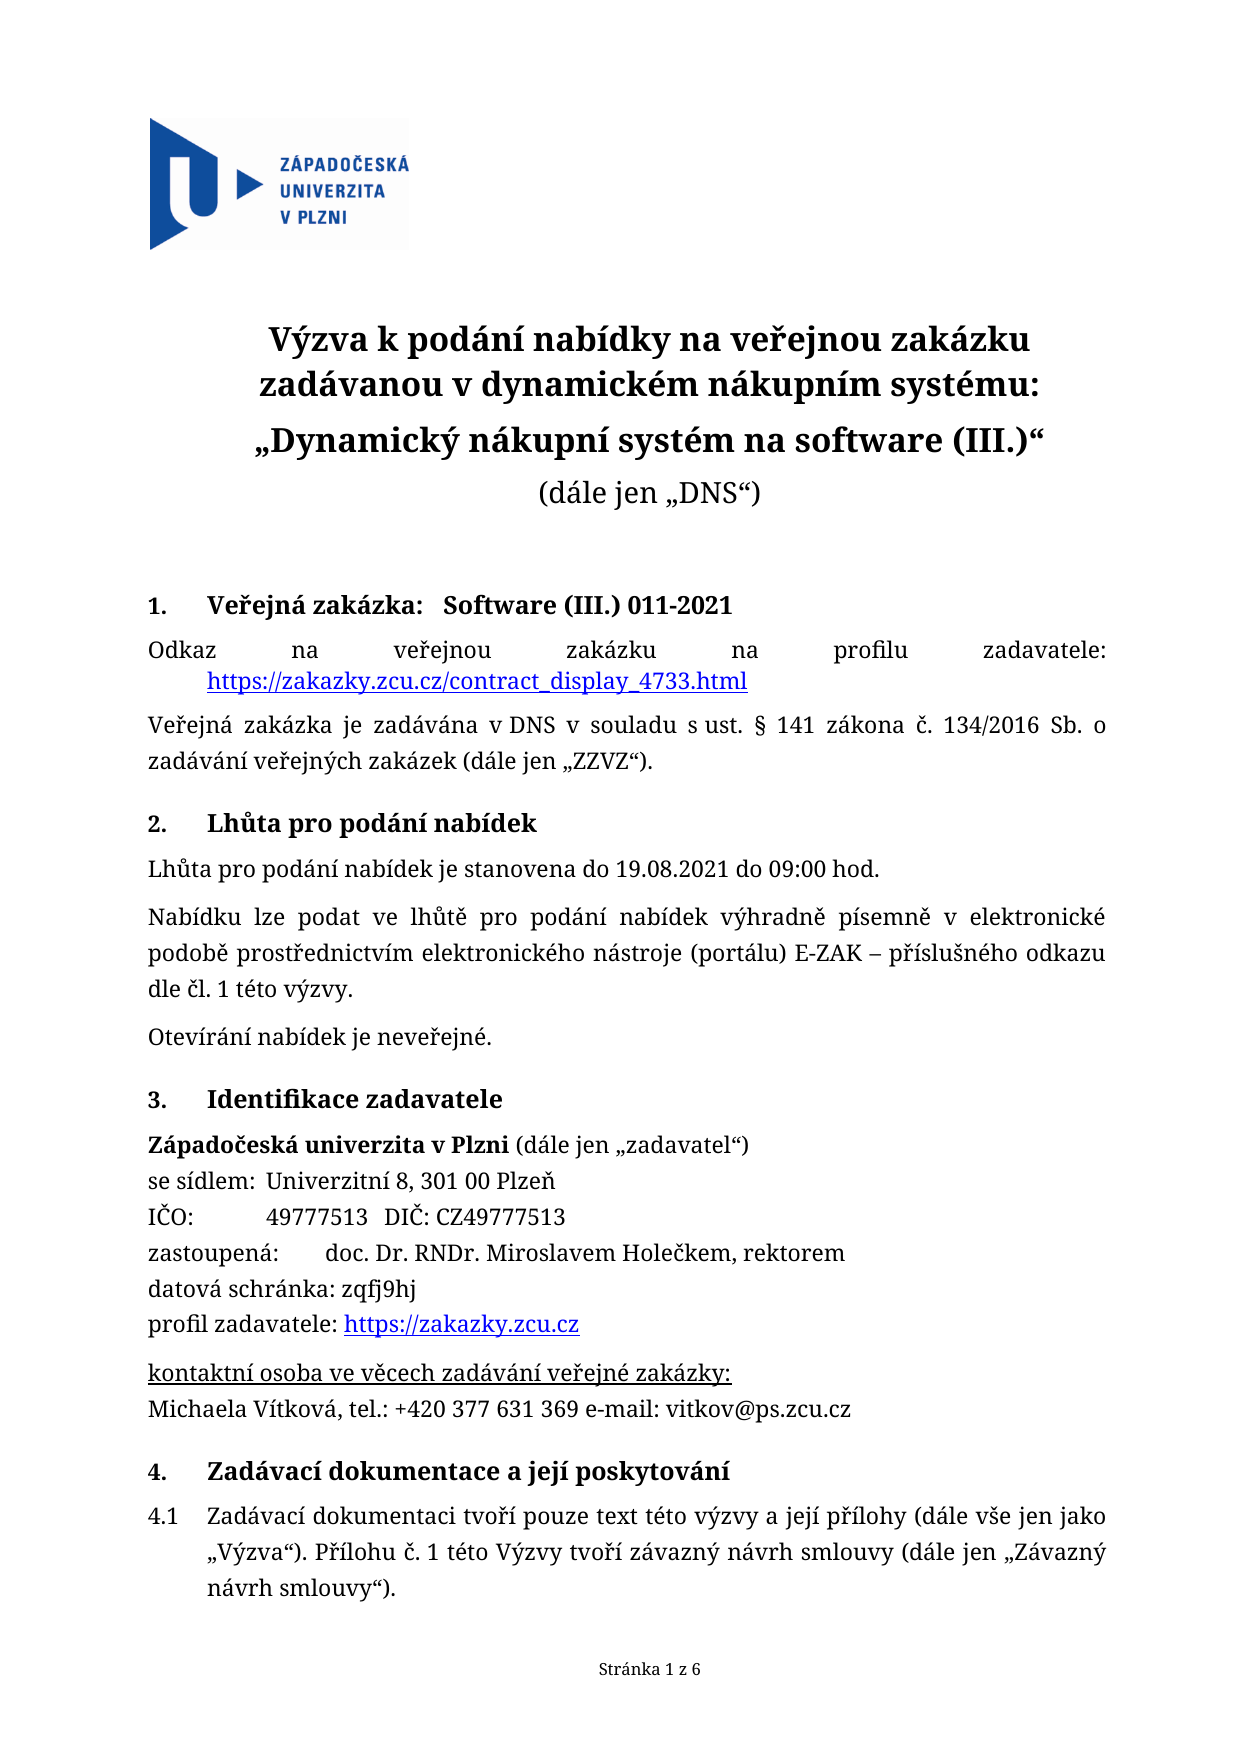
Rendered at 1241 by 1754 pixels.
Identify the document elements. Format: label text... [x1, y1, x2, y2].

text datová schránka: zqfj9hj [148, 1272, 1107, 1304]
text (dále jen „DNS“) [192, 473, 1107, 512]
text Otevírání nabídek je neveřejné. [148, 1021, 1107, 1052]
subtitle Zadávací dokumentace a její poskytování [148, 1454, 1107, 1488]
text profil zadavatele: https://zakazky.zcu.cz [148, 1308, 1107, 1340]
text „Dynamický nákupní systém na software (III.)“ [192, 417, 1107, 462]
text Odkaz na veřejnou zakázku na profilu zadavatele: https://zakazky.zcu.cz/contract_display_4733.html [148, 634, 1107, 697]
text Nabídku lze podat ve lhůtě pro podání nabídek výhradně písemně v elektronické podobě prostřednictvím elektronického nástroje (portálu) E-ZAK – příslušného odkazu dle čl. 1 této výzvy. [148, 901, 1107, 1004]
text se sídlem: Univerzitní 8, 301 00 Plzeň [148, 1165, 1107, 1196]
text Výzva k podání nabídky na veřejnou zakázku zadávanou v dynamickém nákupním systému: [192, 316, 1107, 406]
text Lhůta pro podání nabídek je stanovena do 19.08.2021 do 09:00 hod. [148, 852, 1107, 884]
text zastoupená: doc. Dr. RNDr. Miroslavem Holečkem, rektorem [148, 1237, 1107, 1268]
text kontaktní osoba ve věcech zadávání veřejné zakázky: [148, 1357, 1107, 1388]
text Michaela Vítková, tel.: +420 377 631 369 e-mail: vitkov@ps.zcu.cz [148, 1393, 1107, 1424]
subtitle Lhůta pro podání nabídek [148, 806, 1107, 840]
list Zadávací dokumentaci tvoří pouze text této výzvy a její přílohy (dále vše jen jako „Výzva“). Přílohu č. 1 této Výzvy tvoří závazný návrh smlouvy (dále jen „Závazný návrh smlouvy“). [148, 1500, 1107, 1603]
subtitle Veřejná zakázka: Software (III.) 011-2021 [148, 587, 1107, 622]
picture [150, 118, 409, 250]
text Veřejná zakázka je zadávána v DNS v souladu s ust. § 141 zákona č. 134/2016 Sb. o zadávání veřejných zakázek (dále jen „ZZVZ“). [148, 709, 1107, 776]
text IČO: 49777513 DIČ: CZ49777513 [148, 1201, 1107, 1232]
text Západočeská univerzita v Plzni (dále jen „zadavatel“) [148, 1129, 1107, 1160]
subtitle Identifikace zadavatele [148, 1082, 1107, 1116]
